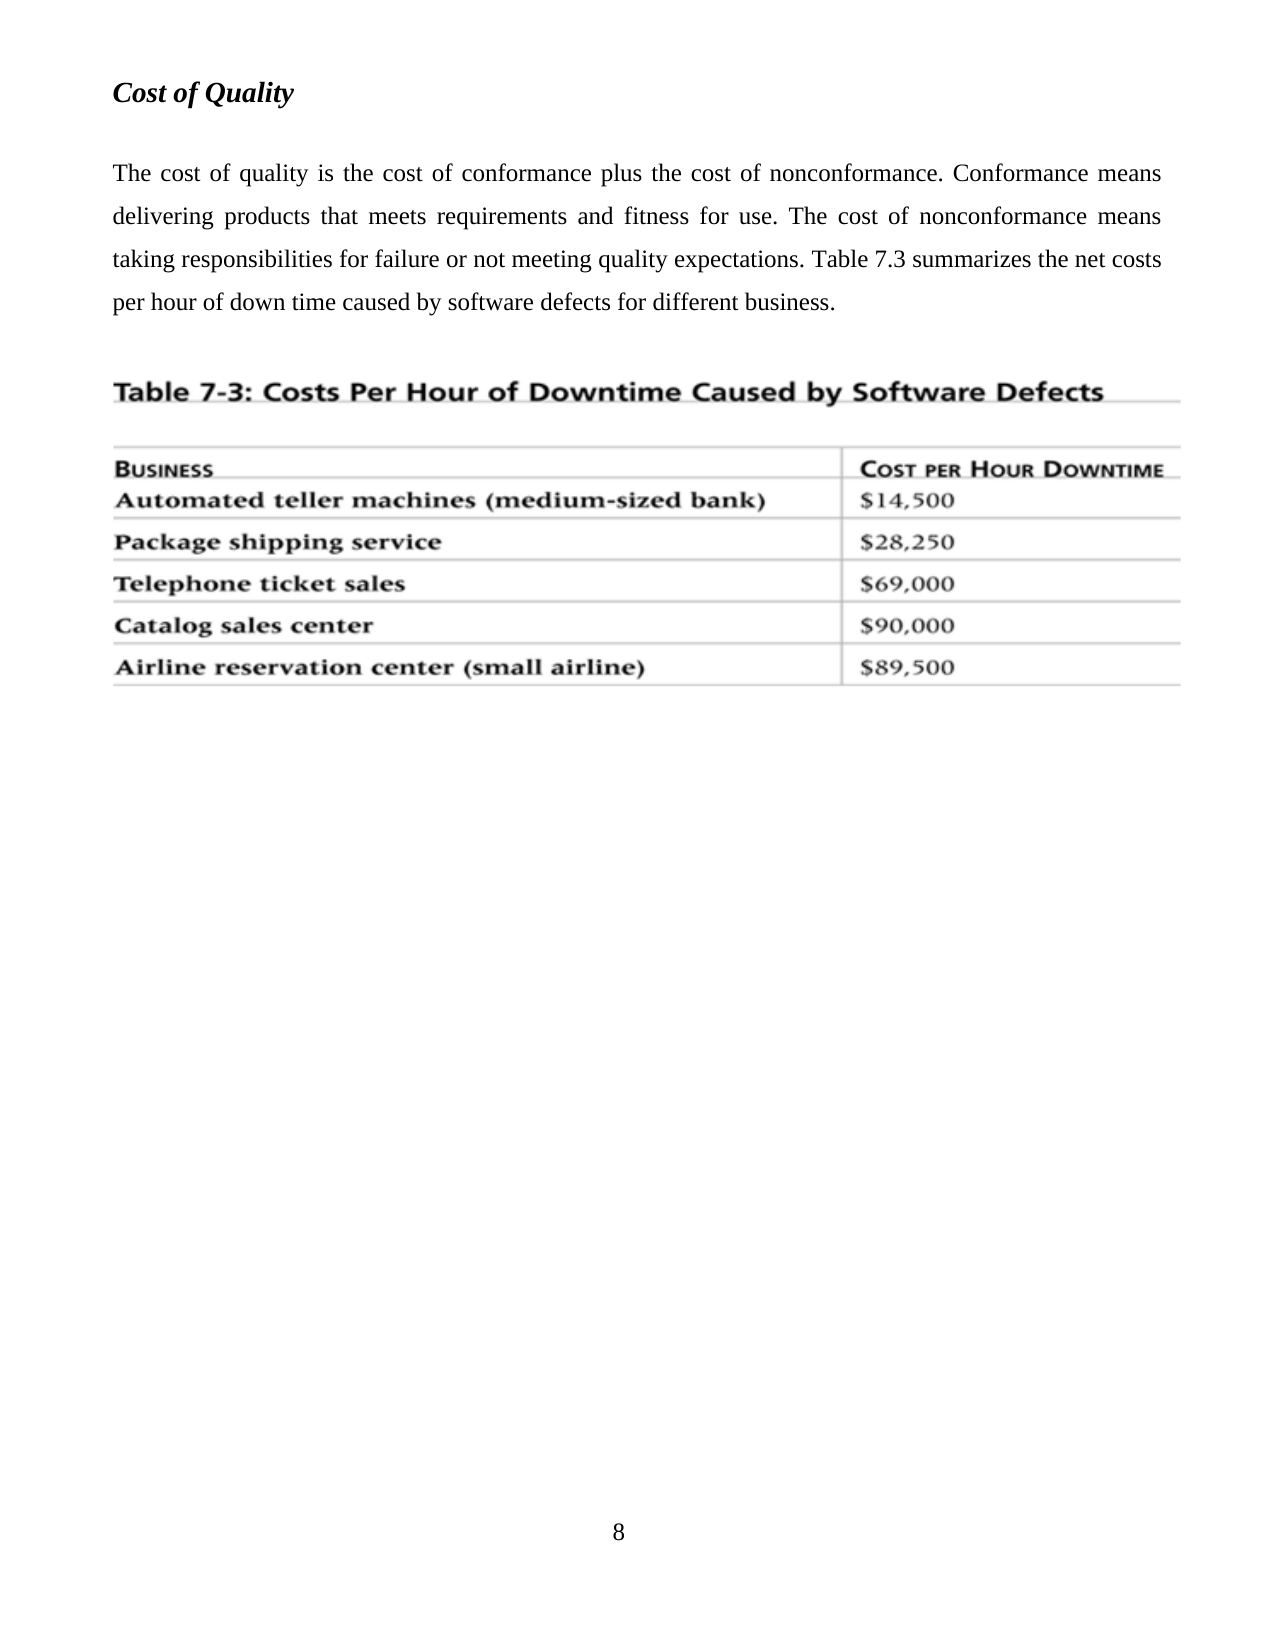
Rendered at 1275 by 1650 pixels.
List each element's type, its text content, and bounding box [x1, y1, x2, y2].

text The cost of quality is the cost of conformance plus the cost of nonconformance. Conformance means delivering products that meets requirements and fitness for use. The cost of nonconformance means taking responsibilities for failure or not meeting quality expectations. Table 7.3 summarizes the net costs per hour of down time caused by software defects for different business. [112, 158, 1162, 316]
picture [112, 373, 1181, 705]
subtitle Cost of Quality [112, 75, 1162, 108]
